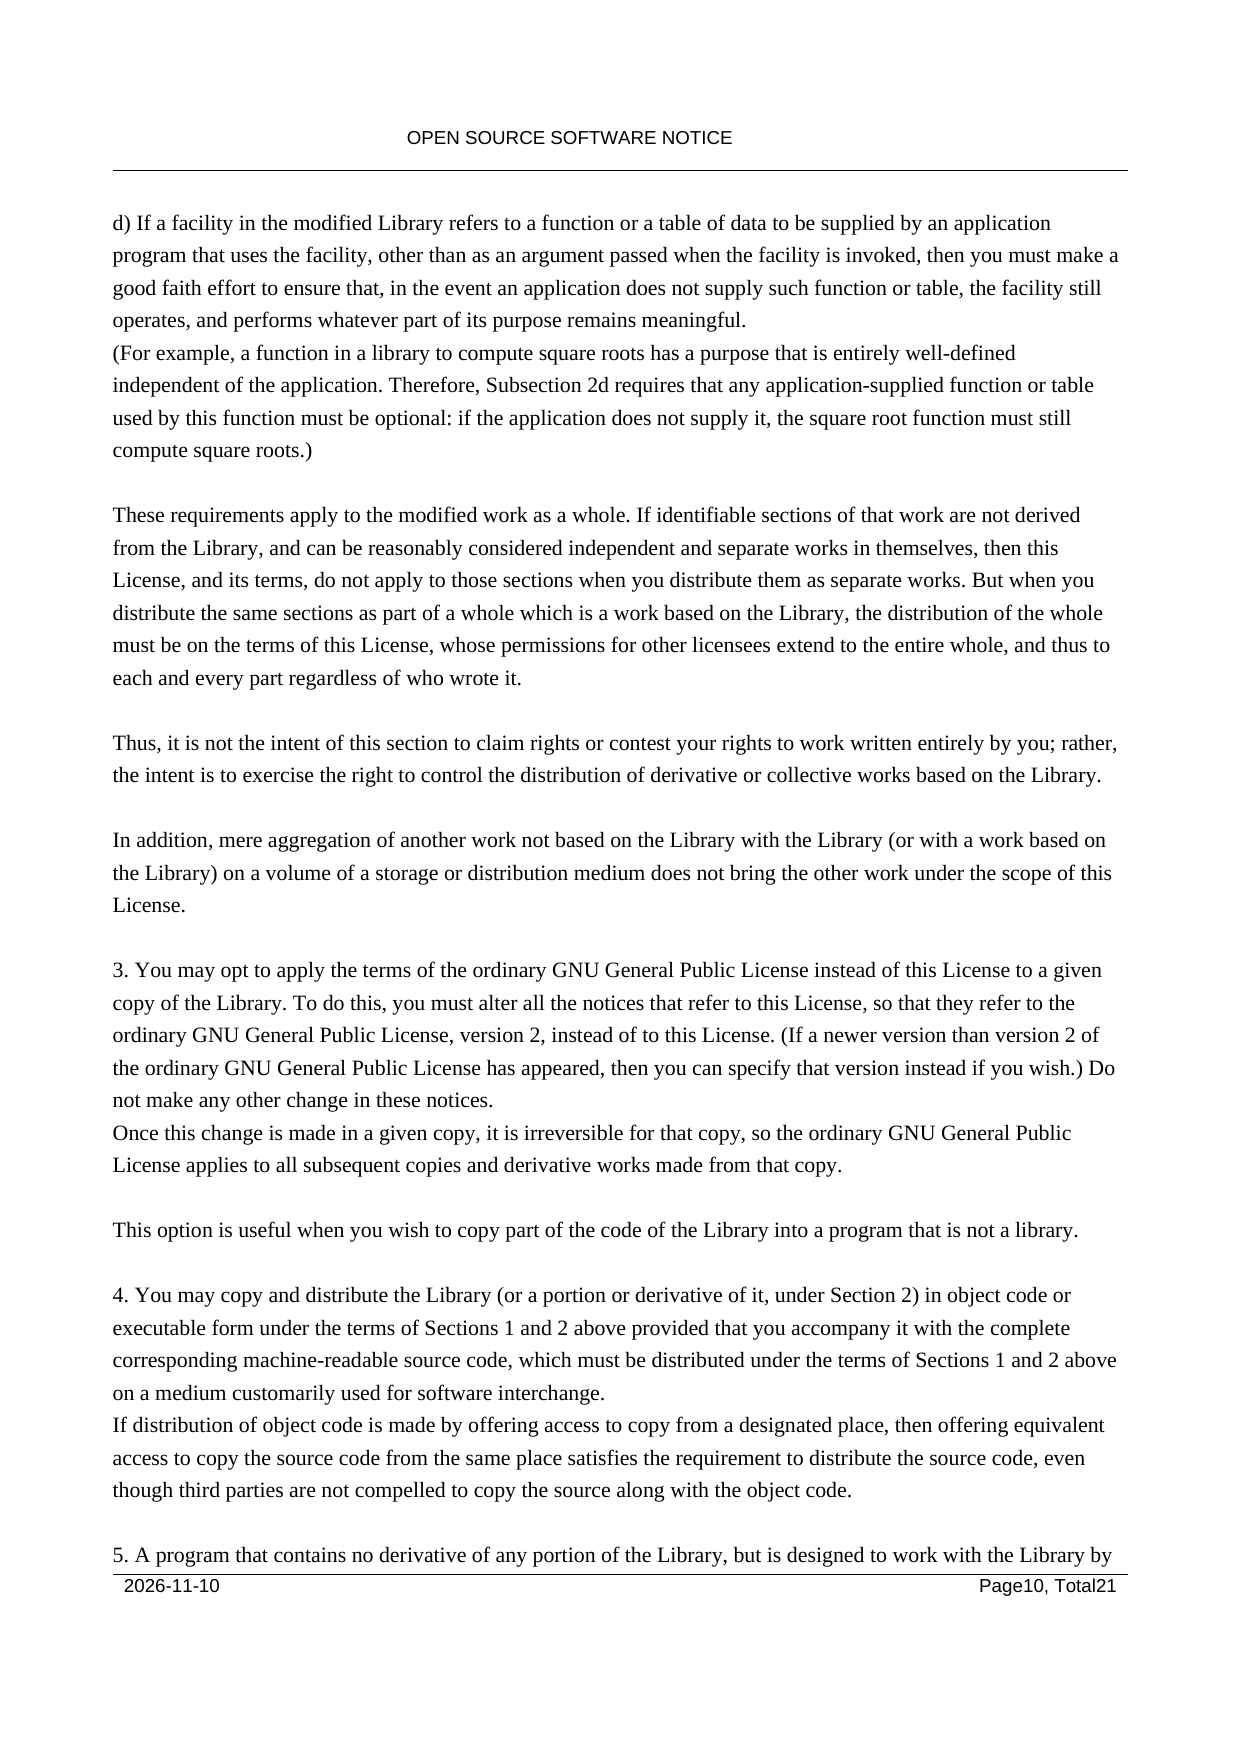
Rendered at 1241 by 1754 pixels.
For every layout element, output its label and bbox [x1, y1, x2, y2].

text [112, 206, 1128, 1571]
